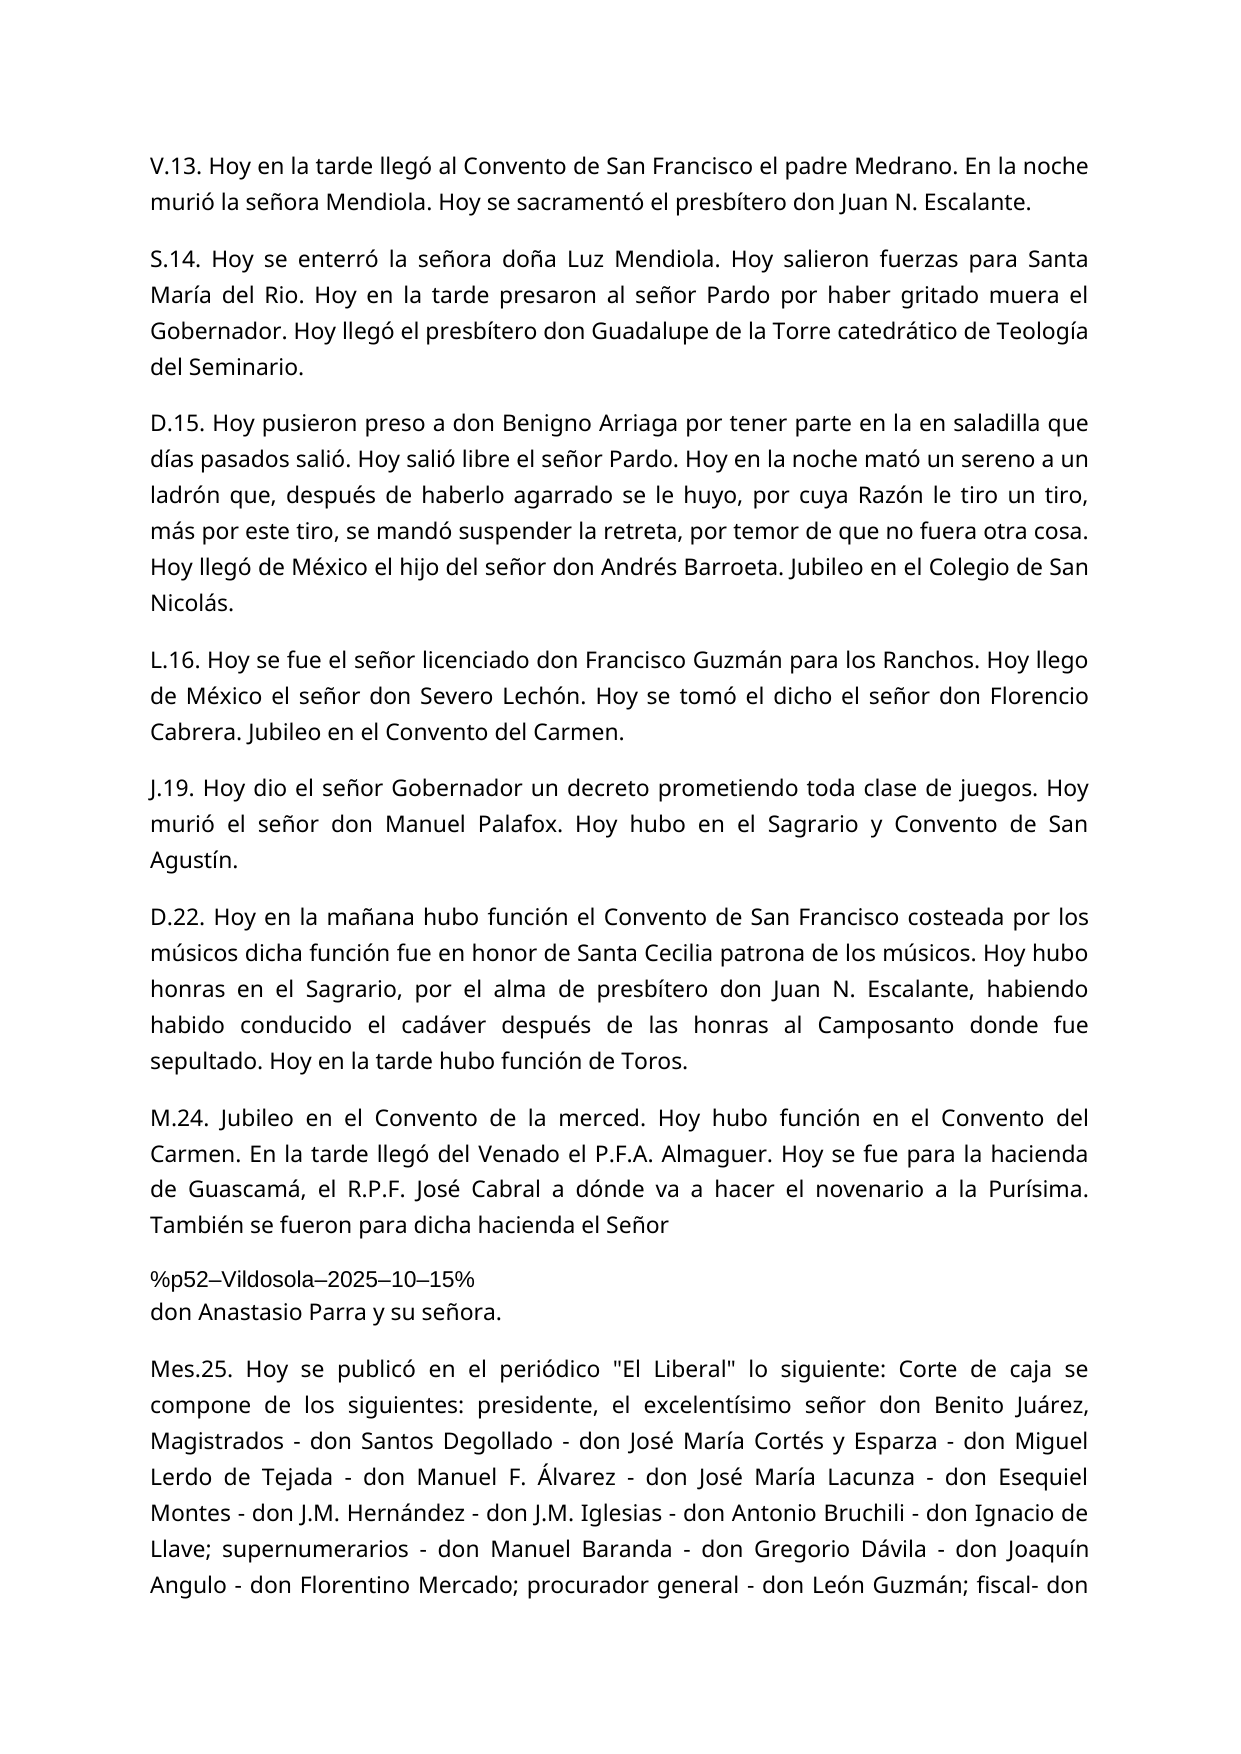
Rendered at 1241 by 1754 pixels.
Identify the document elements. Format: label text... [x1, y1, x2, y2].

text D.22. Hoy en la mañana hubo función el Convento de San Francisco costeada por los músicos dicha función fue en honor de Santa Cecilia patrona de los músicos. Hoy hubo honras en el Sagrario, por el alma de presbítero don Juan N. Escalante, habiendo habido conducido el cadáver después de las honras al Camposanto donde fue sepultado. Hoy en la tarde hubo función de Toros. [150, 901, 1090, 1076]
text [150, 1353, 1090, 1600]
text M.24. Jubileo en el Convento de la merced. Hoy hubo función en el Convento del Carmen. En la tarde llegó del Venado el P.F.A. Almaguer. Hoy se fue para la hacienda de Guascamá, el R.P.F. José Cabral a dónde va a hacer el novenario a la Purísima. También se fueron para dicha hacienda el Señor [150, 1102, 1090, 1241]
text don Anastasio Parra y su señora. [150, 1296, 1090, 1328]
text V.13. Hoy en la tarde llegó al Convento de San Francisco el padre Medrano. En la noche murió la señora Mendiola. Hoy se sacramentó el presbítero don Juan N. Escalante. [150, 150, 1090, 217]
text J.19. Hoy dio el señor Gobernador un decreto prometiendo toda clase de juegos. Hoy murió el señor don Manuel Palafox. Hoy hubo en el Sagrario y Convento de San Agustín. [150, 772, 1090, 876]
text %p52–Vildosola–2025–10–15% [150, 1266, 1090, 1292]
text D.15. Hoy pusieron preso a don Benigno Arriaga por tener parte en la en saladilla que días pasados salió. Hoy salió libre el señor Pardo. Hoy en la noche mató un sereno a un ladrón que, después de haberlo agarrado se le huyo, por cuya Razón le tiro un tiro, más por este tiro, se mandó suspender la retreta, por temor de que no fuera otra cosa. Hoy llegó de México el hijo del señor don Andrés Barroeta. Jubileo en el Colegio de San Nicolás. [150, 407, 1090, 618]
text S.14. Hoy se enterró la señora doña Luz Mendiola. Hoy salieron fuerzas para Santa María del Rio. Hoy en la tarde presaron al señor Pardo por haber gritado muera el Gobernador. Hoy llegó el presbítero don Guadalupe de la Torre catedrático de Teología del Seminario. [150, 243, 1090, 382]
text L.16. Hoy se fue el señor licenciado don Francisco Guzmán para los Ranchos. Hoy llego de México el señor don Severo Lechón. Hoy se tomó el dicho el señor don Florencio Cabrera. Jubileo en el Convento del Carmen. [150, 644, 1090, 747]
